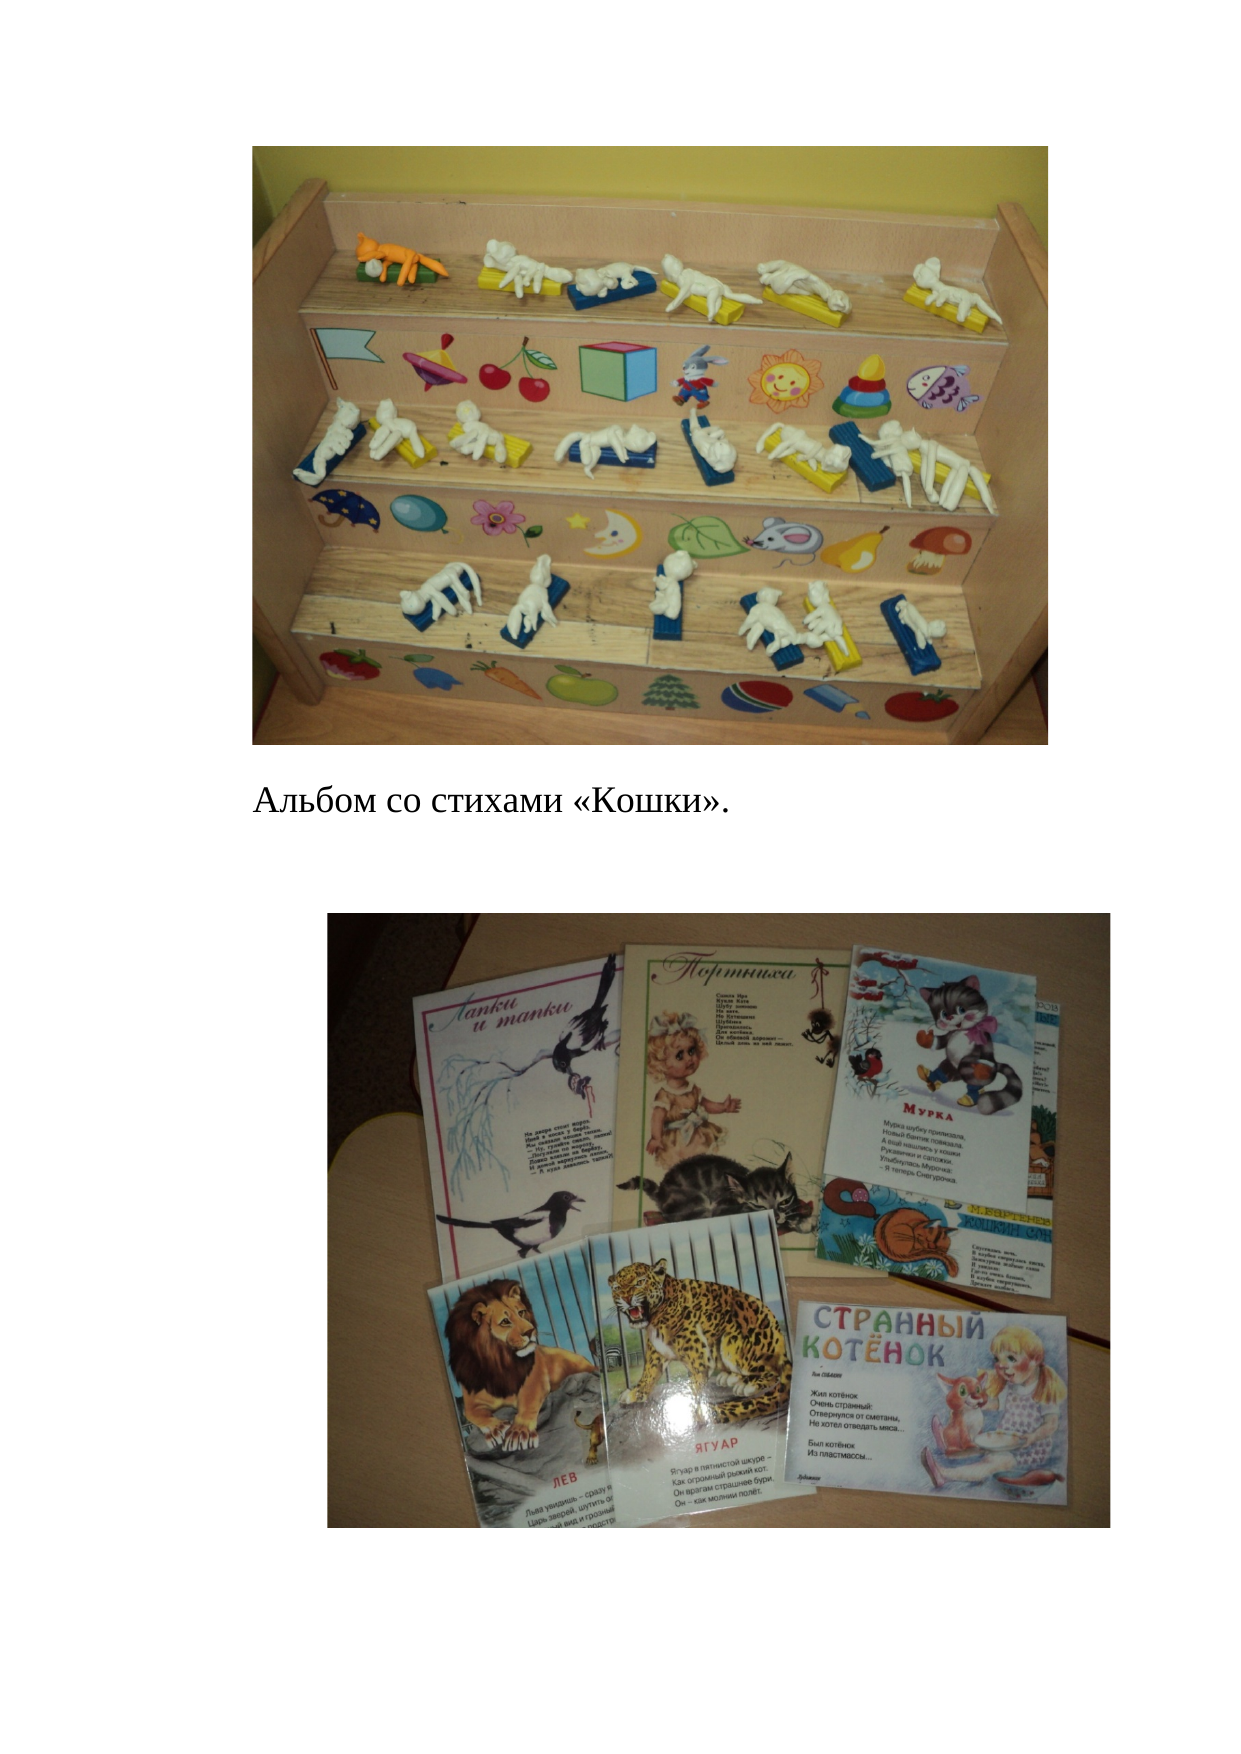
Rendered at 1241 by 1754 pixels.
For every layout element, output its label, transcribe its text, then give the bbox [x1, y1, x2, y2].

picture [252, 146, 1049, 745]
picture [327, 913, 1111, 1528]
list Альбом со стихами «Кошки». [252, 778, 1152, 821]
